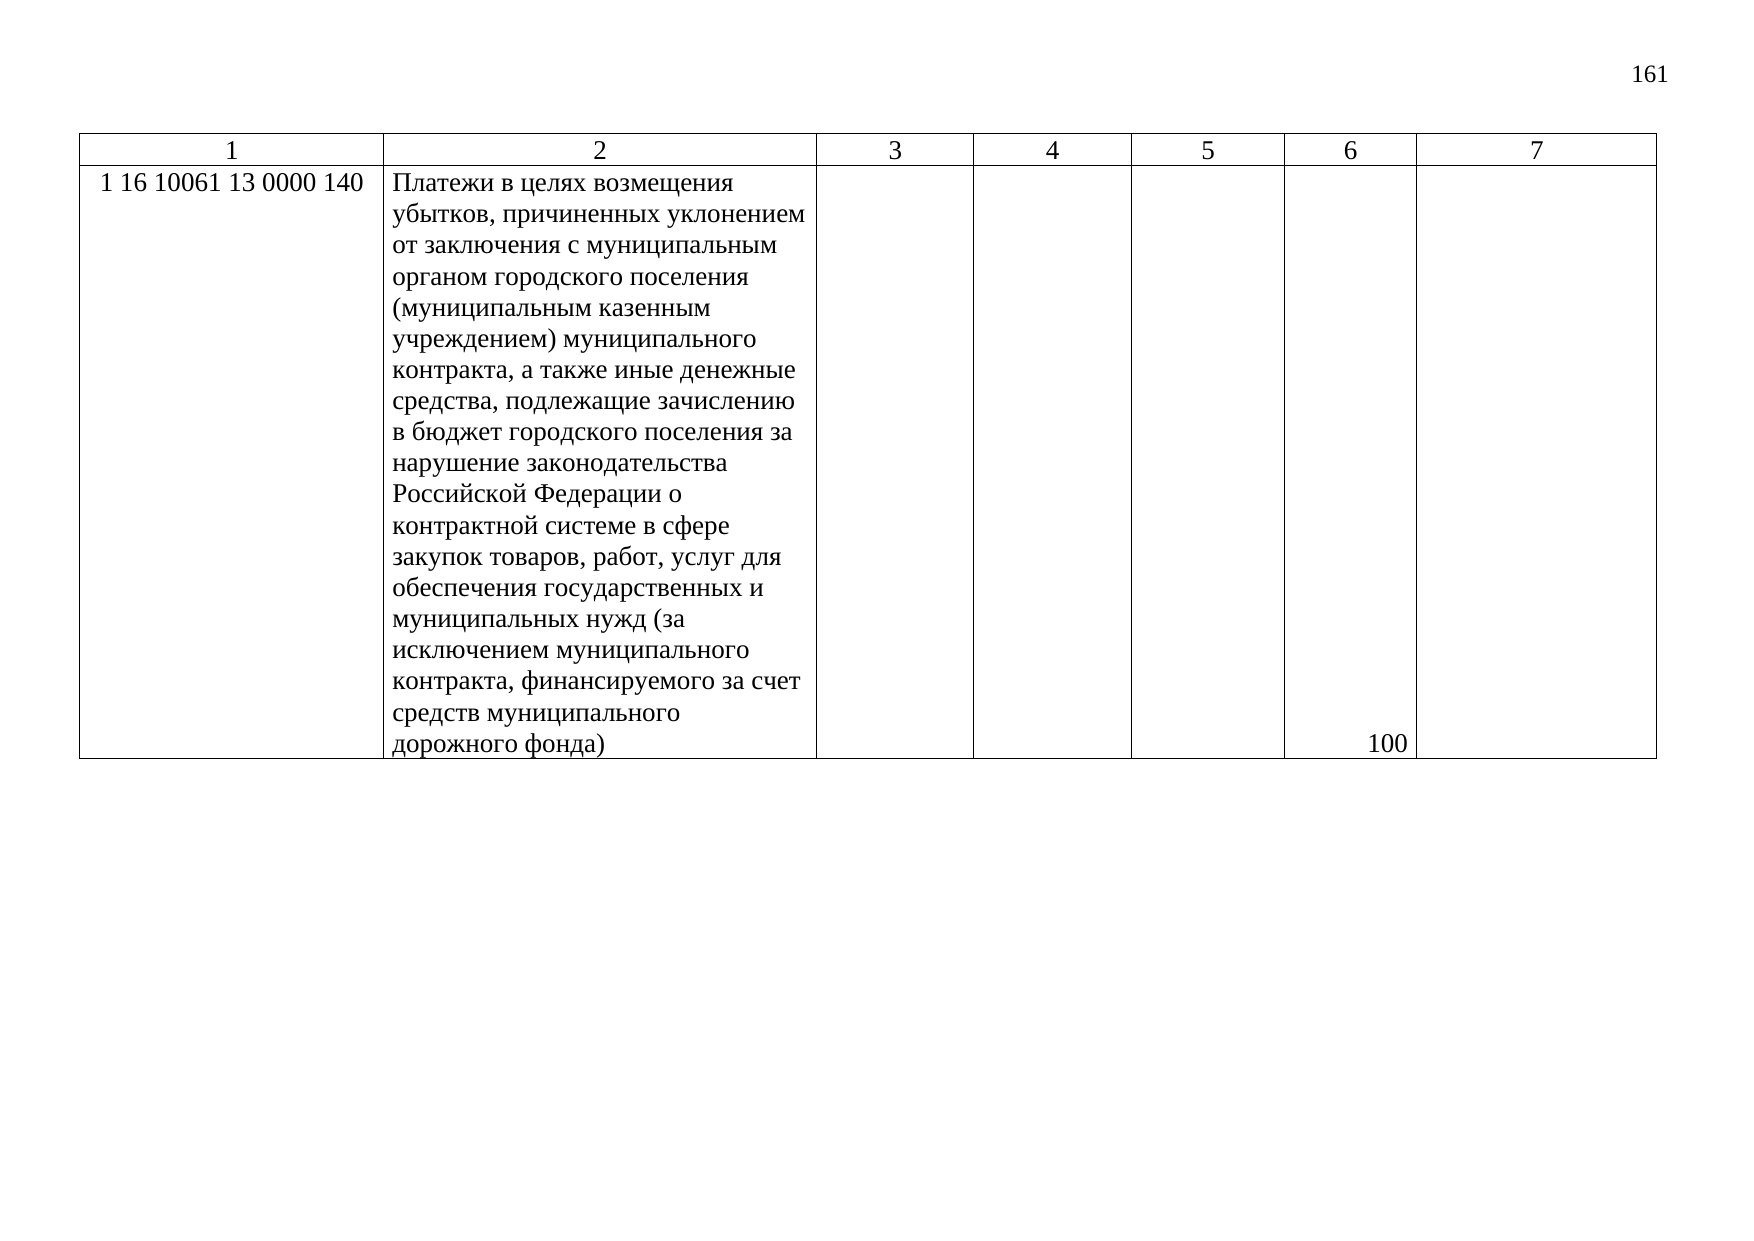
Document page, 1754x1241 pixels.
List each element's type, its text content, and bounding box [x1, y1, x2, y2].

table_header 2 [384, 134, 816, 165]
table_cell [1132, 166, 1284, 758]
table_cell 1 16 10061 13 0000 140 [80, 166, 383, 758]
table_header 7 [1417, 134, 1656, 165]
table_header 5 [1132, 134, 1284, 165]
table_cell [974, 166, 1131, 758]
table_cell 100 [1285, 166, 1416, 758]
table_cell [817, 166, 973, 758]
table_header 3 [817, 134, 973, 165]
table_cell [1417, 166, 1656, 758]
table_cell Платежи в целях возмещения убытков, причиненных уклонением от заключения с муниципальным органом городского поселения (муниципальным казенным учреждением) муниципального контракта, а также иные денежные средства, подлежащие зачислению в бюджет городского поселения за нарушение законодательства Российской Федерации о контрактной системе в сфере закупок товаров, работ, услуг для обеспечения государственных и муниципальных нужд (за исключением муниципального контракта, финансируемого за счет средств муниципального дорожного фонда) [384, 166, 816, 758]
table_header 4 [974, 134, 1131, 165]
table_header 1 [80, 134, 383, 165]
table_header 6 [1285, 134, 1416, 165]
